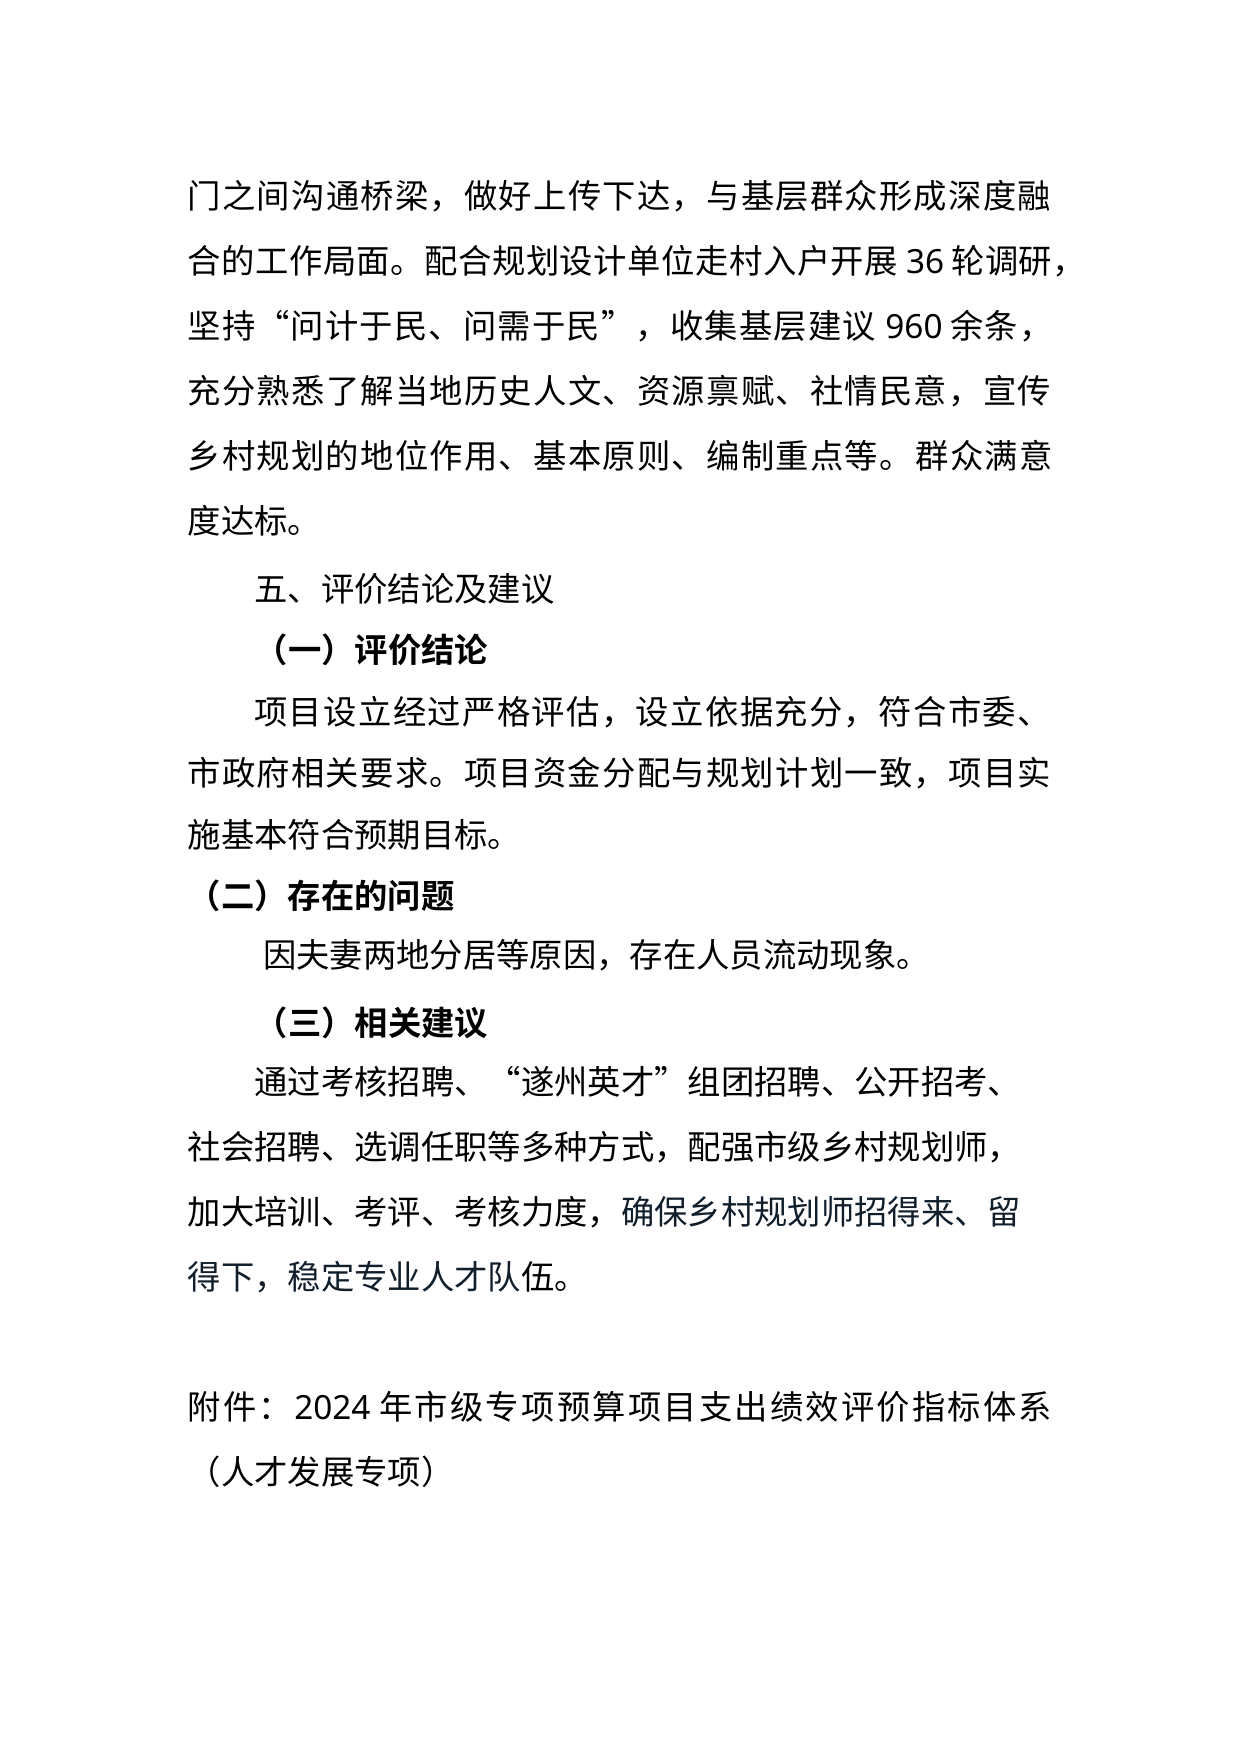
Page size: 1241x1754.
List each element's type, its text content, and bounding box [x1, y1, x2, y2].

text 项目设立经过严格评估，设立依据充分，符合市委、市政府相关要求。项目资金分配与规划计划一致，项目实施基本符合预期目标。 [187, 675, 1053, 859]
text 附件：2024年市级专项预算项目支出绩效评价指标体系（人才发展专项） [187, 1372, 1053, 1502]
text （三）相关建议 [187, 986, 1053, 1047]
text 通过考核招聘、“遂州英才”组团招聘、公开招考、社会招聘、选调任职等多种方式，配强市级乡村规划师，加大培训、考评、考核力度，确保乡村规划师招得来、留得下，稳定专业人才队伍。 [187, 1047, 1053, 1307]
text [187, 162, 1053, 552]
text 因夫妻两地分居等原因，存在人员流动现象。 [187, 921, 1053, 986]
list （二）存在的问题 [187, 859, 1053, 921]
text 五、评价结论及建议 [187, 552, 1053, 613]
text （一）评价结论 [187, 613, 1053, 675]
